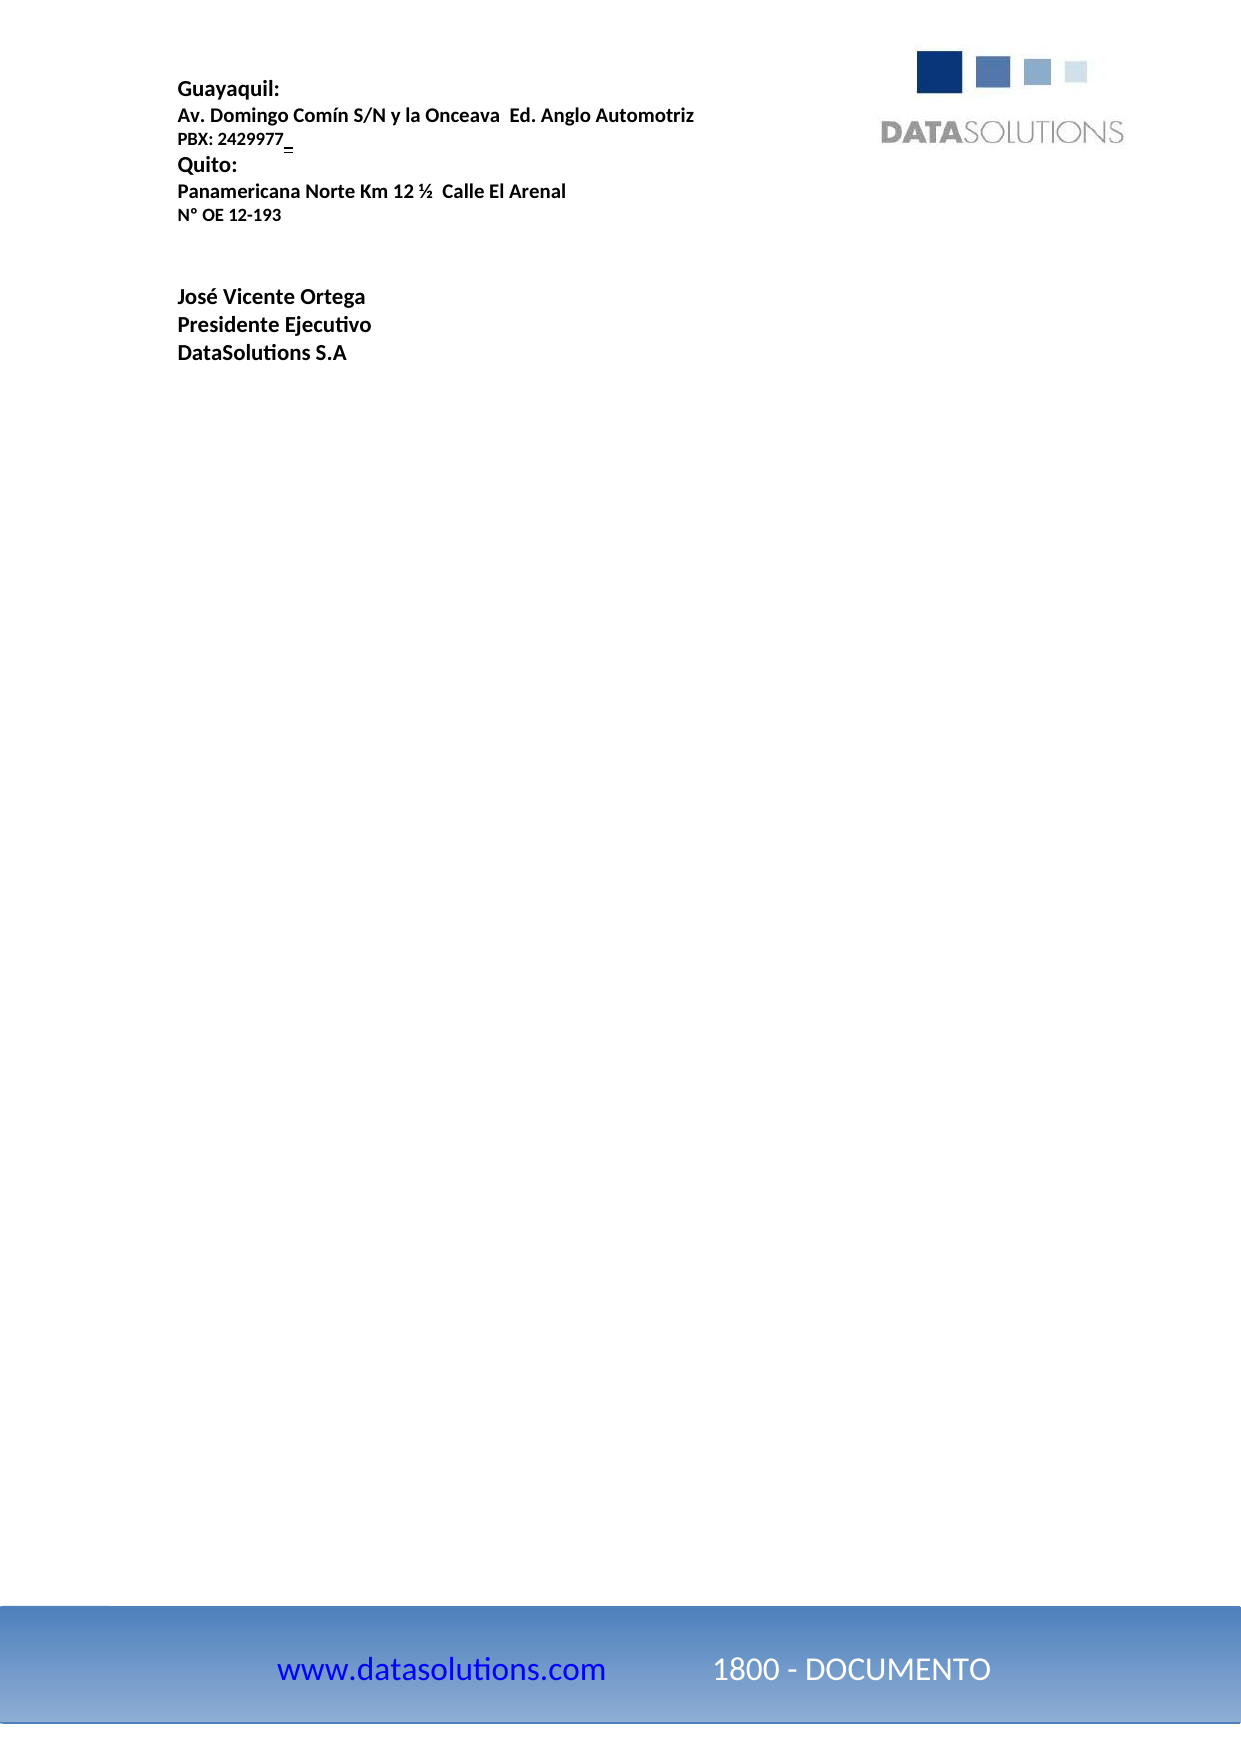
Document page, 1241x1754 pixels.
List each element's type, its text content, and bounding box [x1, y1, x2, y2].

text DataSolutions S.A [177, 338, 1138, 367]
text Presidente Ejecutivo [177, 311, 1138, 338]
picture [846, 31, 1166, 163]
text José Vicente Ortega [177, 282, 1138, 311]
